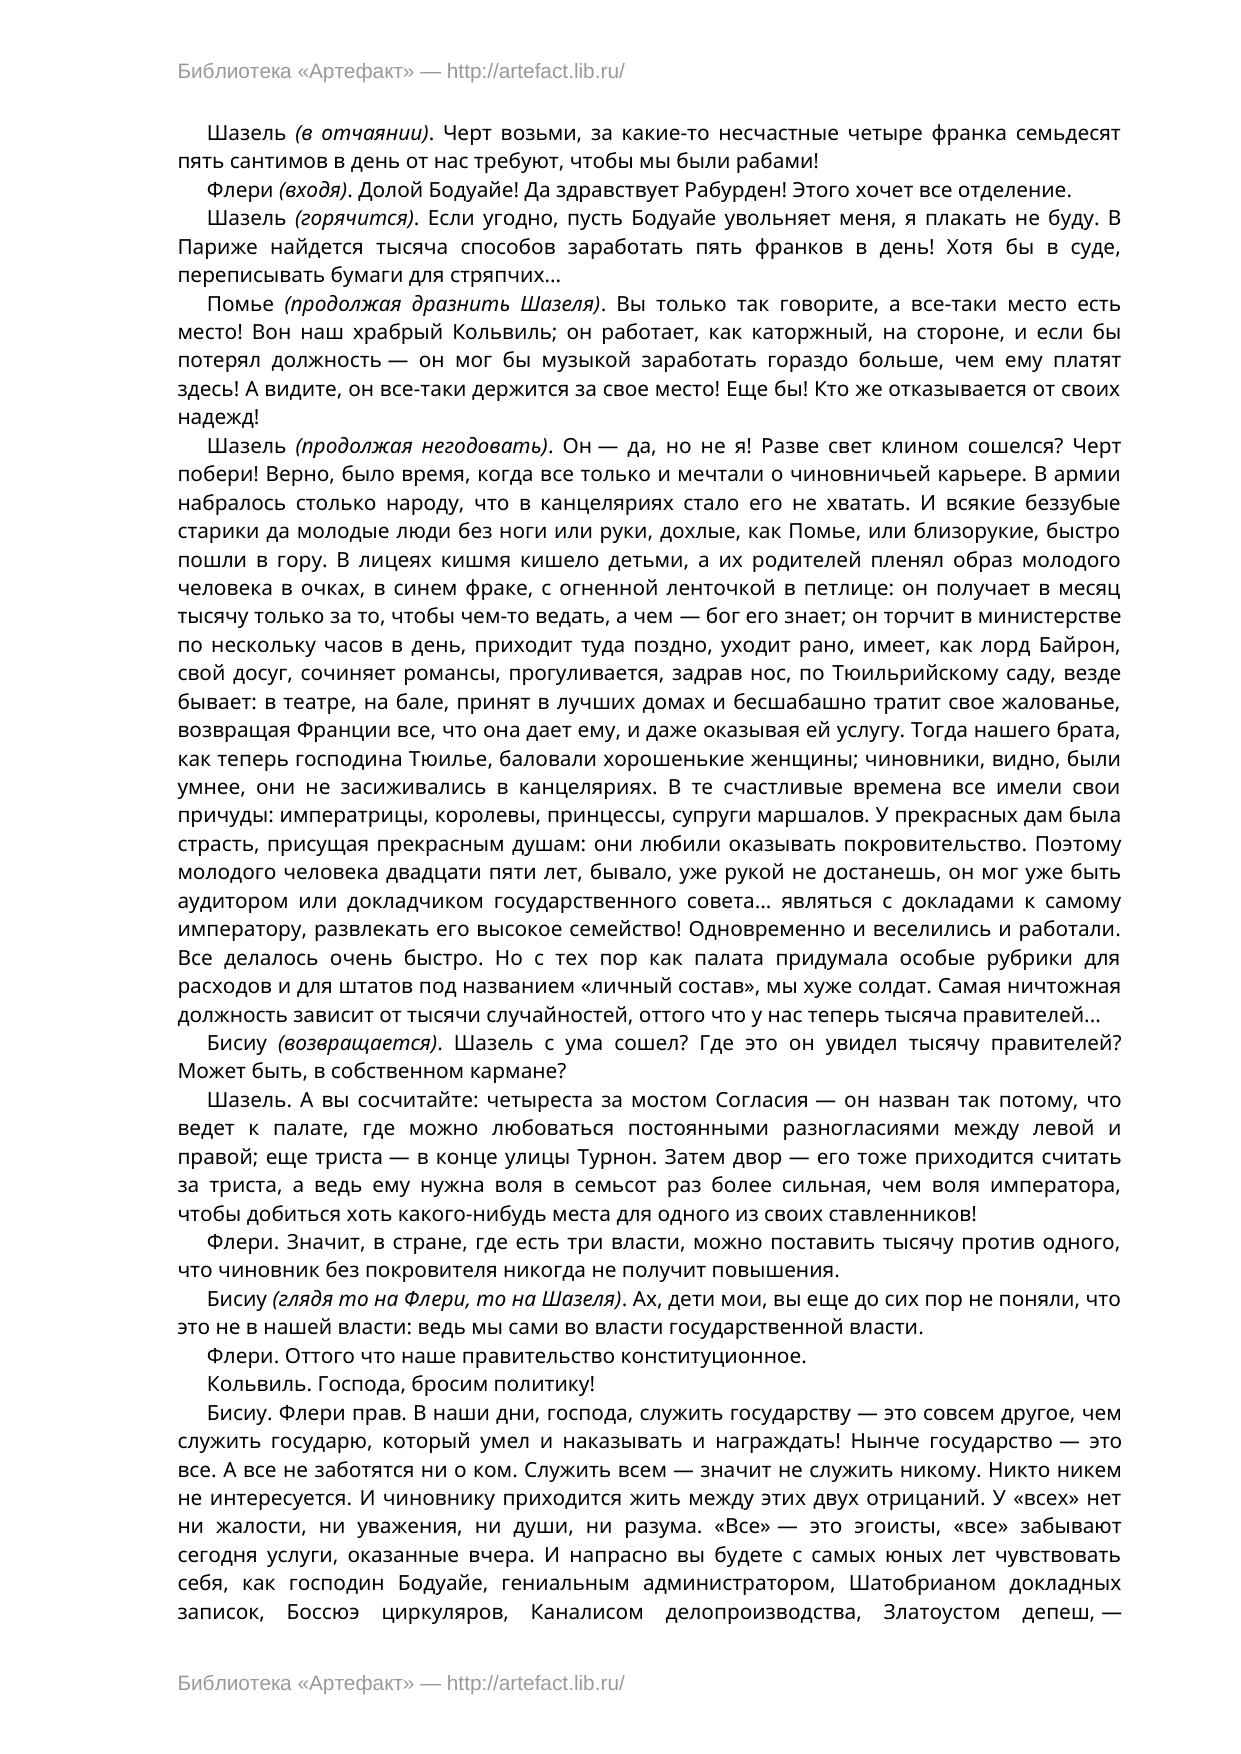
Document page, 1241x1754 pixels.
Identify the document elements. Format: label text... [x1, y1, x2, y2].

text Бисиу (возвращается). Шазель с ума сошел? Где это он увидел тысячу правителей? Может быть, в собственном кармане? [177, 1028, 1122, 1085]
text Флeри (входя). Долой Бодуайе! Да здравствует Рабурден! Этого хочет все отделение. [177, 175, 1122, 203]
text Шазель (в отчаянии). Черт возьми, за какие-то несчастные четыре франка семьдесят пять сантимов в день от нас требуют, чтобы мы были рабами! [177, 118, 1122, 175]
text Кольвиль. Господа, бросим политику! [177, 1369, 1122, 1398]
text Шазель. А вы сосчитайте: четыреста за мостом Согласия — он назван так потому, что ведет к палате, где можно любоваться постоянными разногласиями между левой и правой; еще триста — в конце улицы Турнон. Затем двор — его тоже приходится считать за триста, а ведь ему нужна воля в семьсот раз более сильная, чем воля императора, чтобы добиться хоть какого-нибудь места для одного из своих ставленников! [177, 1085, 1122, 1227]
text Бисиу (глядя то на Флeри, то на Шазеля). Ах, дети мои, вы еще до сих пор не поняли, что это не в нашей власти: ведь мы сами во власти государственной власти. [177, 1284, 1122, 1341]
text Помье (продолжая дразнить Шазеля). Вы только так говорите, а все-таки место есть место! Вон наш храбрый Кольвиль; он работает, как каторжный, на стороне, и если бы потерял должность — он мог бы музыкой заработать гораздо больше, чем ему платят здесь! А видите, он все-таки держится за свое место! Еще бы! Кто же отказывается от своих надежд! [177, 289, 1122, 431]
text Флeри. Оттого что наше правительство конституционное. [177, 1341, 1122, 1369]
text Флeри. Значит, в стране, где есть три власти, можно поставить тысячу против одного, что чиновник без покровителя никогда не получит повышения. [177, 1227, 1122, 1284]
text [177, 1398, 1122, 1625]
text Шазель (продолжая негодовать). Он — да, но не я! Разве свет клином сошелся? Черт побери! Верно, было время, когда все только и мечтали о чиновничьей карьере. В армии набралось столько народу, что в канцеляриях стало его не хватать. И всякие беззубые старики да молодые люди без ноги или руки, дохлые, как Помье, или близорукие, быстро пошли в гору. В лицеях кишмя кишело детьми, а их родителей пленял образ молодого человека в очках, в синем фраке, с огненной ленточкой в петлице: он получает в месяц тысячу только за то, чтобы чем-то ведать, а чем — бог его знает; он торчит в министерстве по нескольку часов в день, приходит туда поздно, уходит рано, имеет, как лорд Байрон, свой досуг, сочиняет романсы, прогуливается, задрав нос, по Тюильрийскому саду, везде бывает: в театре, на бале, принят в лучших домах и бесшабашно тратит свое жалованье, возвращая Франции все, что она дает ему, и даже оказывая ей услугу. Тогда нашего брата, как теперь господина Тюилье, баловали хорошенькие женщины; чиновники, видно, были умнее, они не засиживались в канцеляриях. В те счастливые времена все имели свои причуды: императрицы, королевы, принцессы, супруги маршалов. У прекрасных дам была страсть, присущая прекрасным душам: они любили оказывать покровительство. Поэтому молодого человека двадцати пяти лет, бывало, уже рукой не достанешь, он мог уже быть аудитором или докладчиком государственного совета... являться с докладами к самому императору, развлекать его высокое семейство! Одновременно и веселились и работали. Все делалось очень быстро. Но с тех пор как палата придумала особые рубрики для расходов и для штатов под названием «личный состав», мы хуже солдат. Самая ничтожная должность зависит от тысячи случайностей, оттого что у нас теперь тысяча правителей... [177, 431, 1122, 1028]
text Шазель (горячится). Если угодно, пусть Бодуайе увольняет меня, я плакать не буду. В Париже найдется тысяча способов заработать пять франков в день! Хотя бы в суде, переписывать бумаги для стряпчих... [177, 203, 1122, 289]
